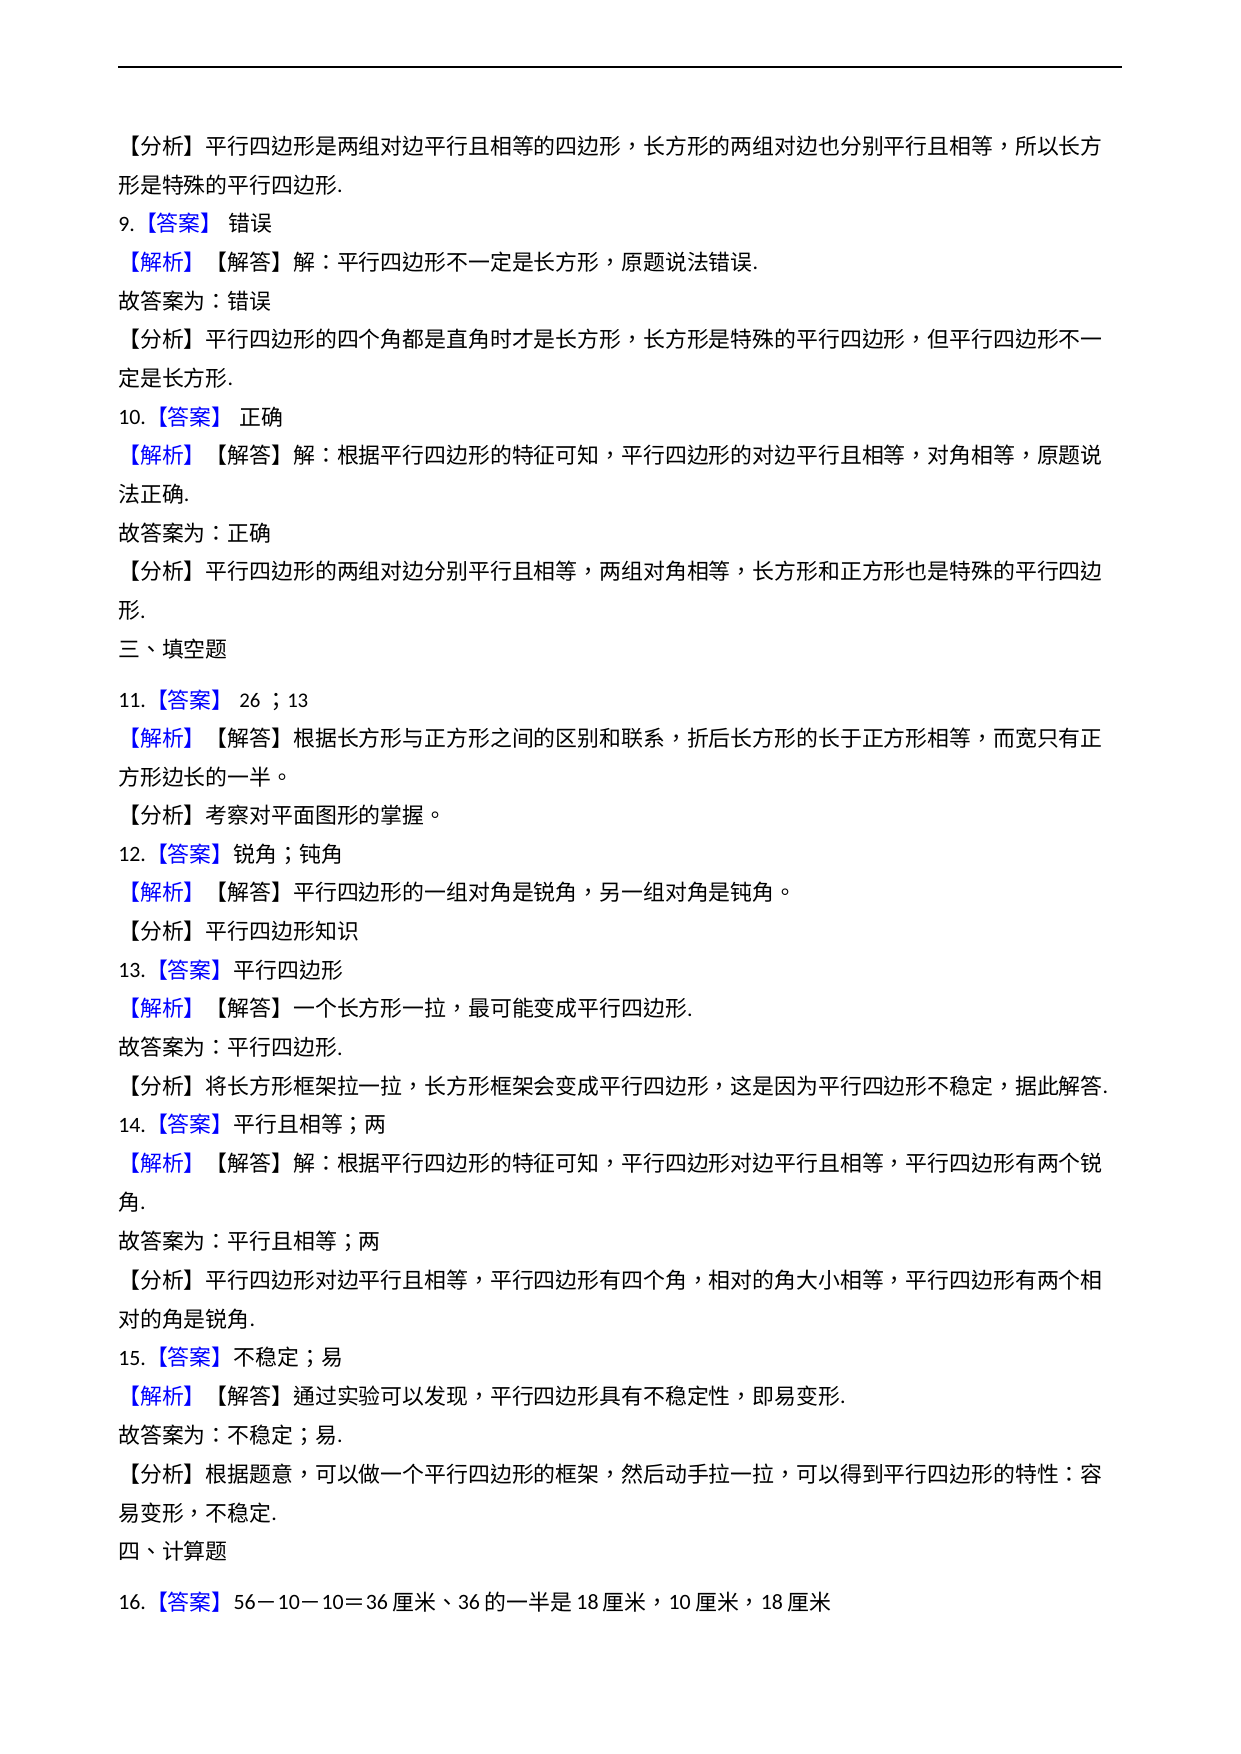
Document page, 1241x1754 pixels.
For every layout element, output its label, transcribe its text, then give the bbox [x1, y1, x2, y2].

text 12.【答案】锐角；钝角 [118, 837, 1122, 870]
text 三、填空题 [118, 632, 1122, 665]
text 【分析】考察对平面图形的掌握。 [118, 799, 1122, 832]
text 16.【答案】56－10－10＝36厘米、36的一半是18厘米，10厘米，18厘米 [118, 1586, 1122, 1618]
text 11.【答案】 26 ；13 [118, 683, 1122, 716]
text 13.【答案】平行四边形 [118, 953, 1122, 986]
text 15.【答案】不稳定；易 [118, 1341, 1122, 1373]
text 【解析】【解答】解：平行四边形不一定是长方形，原题说法错误. 故答案为：错误 [118, 245, 1122, 317]
text 【解析】【解答】平行四边形的一组对角是锐角，另一组对角是钝角。 【分析】平行四边形知识 [118, 876, 1122, 947]
text 9.【答案】 错误 [118, 207, 1122, 239]
text 【解析】【解答】一个长方形一拉，最可能变成平行四边形. 故答案为：平行四边形. 【分析】将长方形框架拉一拉，长方形框架会变成平行四边形，这是因为平行四边形不稳定，据此解答. [118, 992, 1122, 1102]
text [118, 129, 1122, 201]
text 【解析】【解答】根据长方形与正方形之间的区别和联系，折后长方形的长于正方形相等，而宽只有正方形边长的一半。 [118, 722, 1122, 793]
text 四、计算题 [118, 1534, 1122, 1567]
text 10.【答案】 正确 [118, 400, 1122, 433]
text 【解析】【解答】解：根据平行四边形的特征可知，平行四边形的对边平行且相等，对角相等，原题说法正确. 故答案为：正确 [118, 438, 1122, 549]
text 【解析】【解答】通过实验可以发现，平行四边形具有不稳定性，即易变形. 故答案为：不稳定；易. 【分析】根据题意，可以做一个平行四边形的框架，然后动手拉一拉，可以得到平行四边形的特性：容易变形，不稳定. [118, 1379, 1122, 1529]
text 【解析】【解答】解：根据平行四边形的特征可知，平行四边形对边平行且相等，平行四边形有两个锐角. 故答案为：平行且相等；两 【分析】平行四边形对边平行且相等，平行四边形有四个角，相对的角大小相等，平行四边形有两个相对的角是锐角. [118, 1147, 1122, 1335]
text 【分析】平行四边形的四个角都是直角时才是长方形，长方形是特殊的平行四边形，但平行四边形不一定是长方形. [118, 323, 1122, 394]
text 14.【答案】平行且相等；两 [118, 1108, 1122, 1141]
text 【分析】平行四边形的两组对边分别平行且相等，两组对角相等，长方形和正方形也是特殊的平行四边形. [118, 555, 1122, 626]
